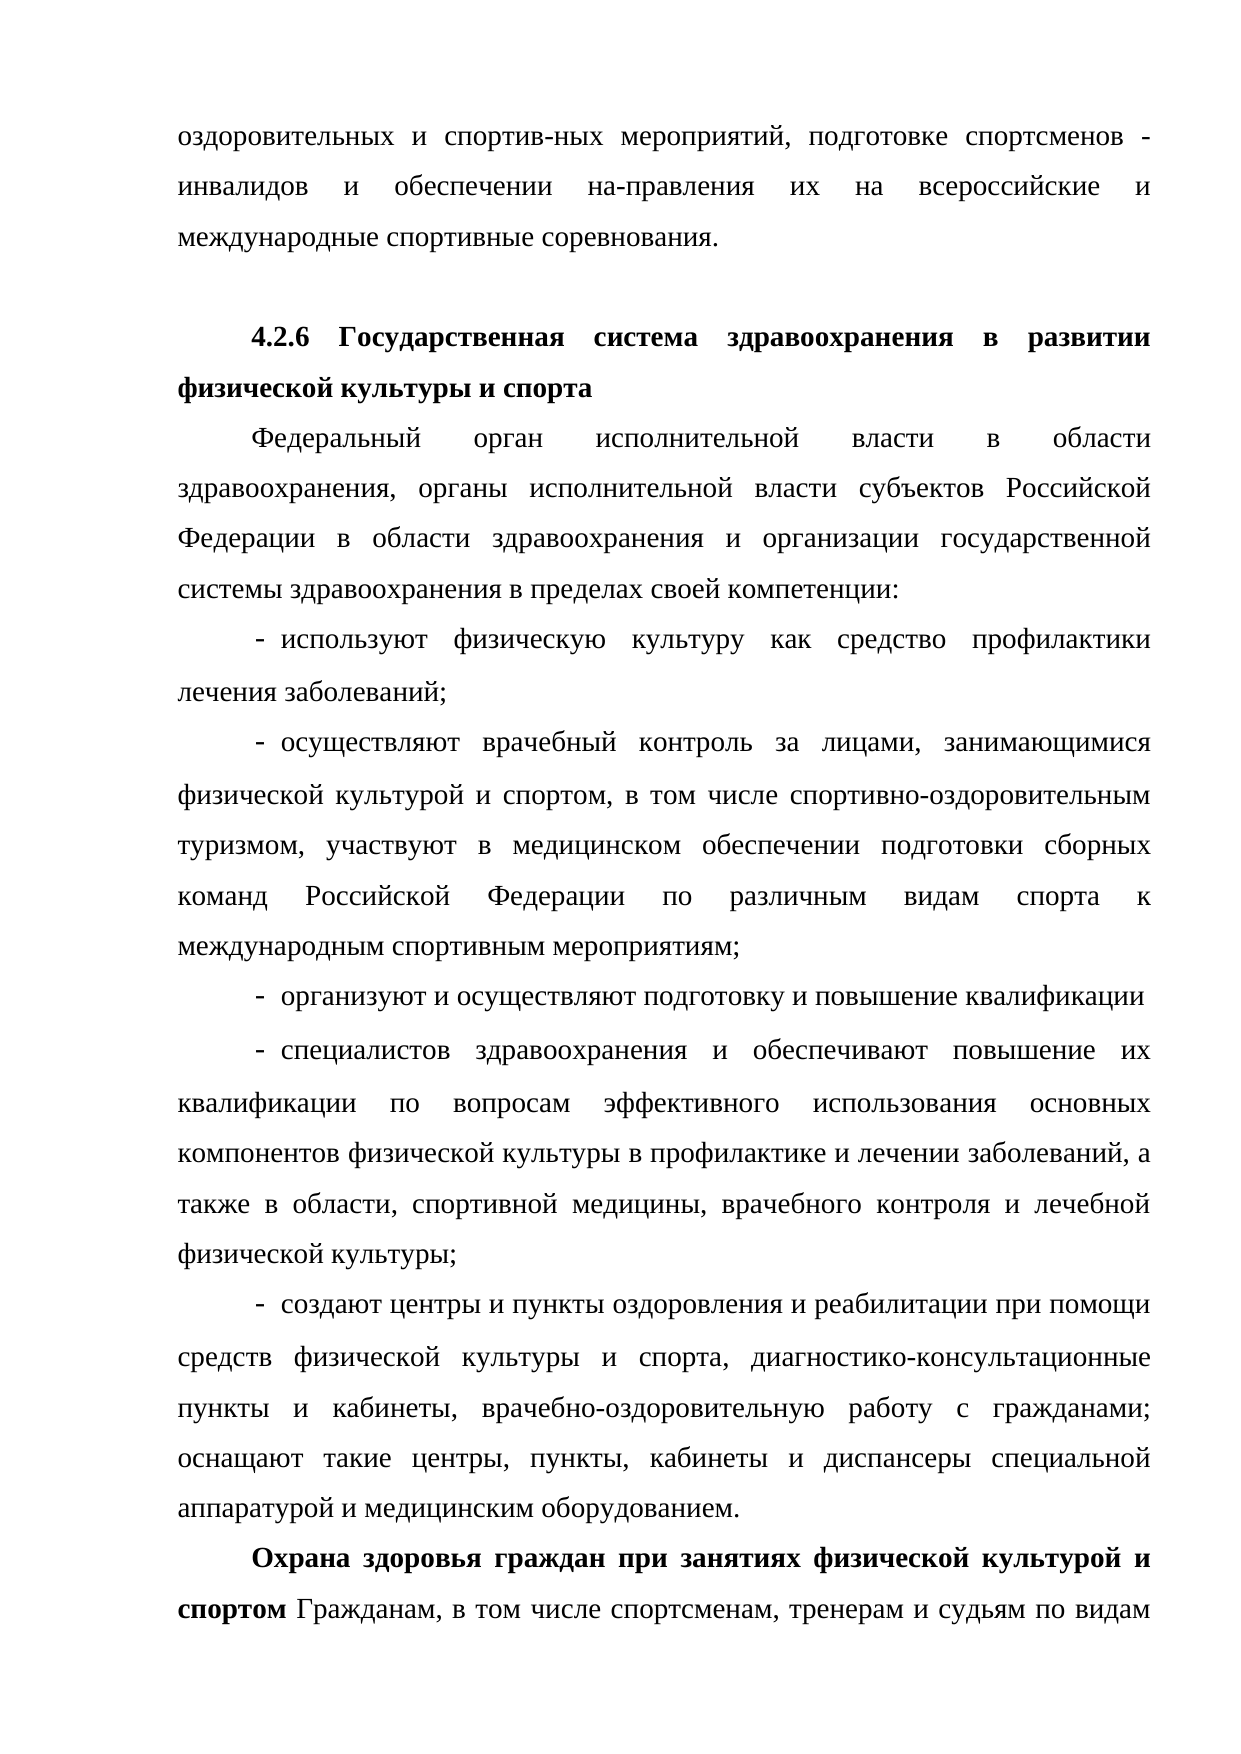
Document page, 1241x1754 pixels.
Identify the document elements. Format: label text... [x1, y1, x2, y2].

list специалистов здравоохранения и обеспечивают повышение их квалификации по вопросам эффективного использования основных компонентов физической культуры в профилактике и лечении заболеваний, а также в области, спортивной медицины, врачебного контроля и лечебной физической культуры; [177, 1032, 1152, 1270]
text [177, 118, 1152, 252]
list осуществляют врачебный контроль за лицами, занимающимися физической культурой и спортом, в том числе спортивно-оздоровительным туризмом, участвуют в медицинском обеспечении подготовки сборных команд Российской Федерации по различным видам спорта к международным спортивным мероприятиям; [177, 724, 1152, 962]
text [177, 1541, 1152, 1624]
text Федеральный орган исполнительной власти в области здравоохранения, органы исполнительной власти субъектов Российской Федерации в области здравоохранения и организации государственной системы здравоохранения в пределах своей компетенции: [177, 420, 1152, 604]
list используют физическую культуру как средство профилактики лечения заболеваний; [177, 621, 1152, 708]
list создают центры и пункты оздоровления и реабилитации при помощи средств физической культуры и спорта, диагностико-консультационные пункты и кабинеты, врачебно-оздоровительную работу с гражданами; оснащают такие центры, пункты, кабинеты и диспансеры специальной аппаратурой и медицинским оборудованием. [177, 1287, 1152, 1524]
list организуют и осуществляют подготовку и повышение квалификации [177, 978, 1152, 1014]
text 4.2.6 Государственная система здравоохранения в развитии физической культуры и спорта [177, 319, 1152, 403]
